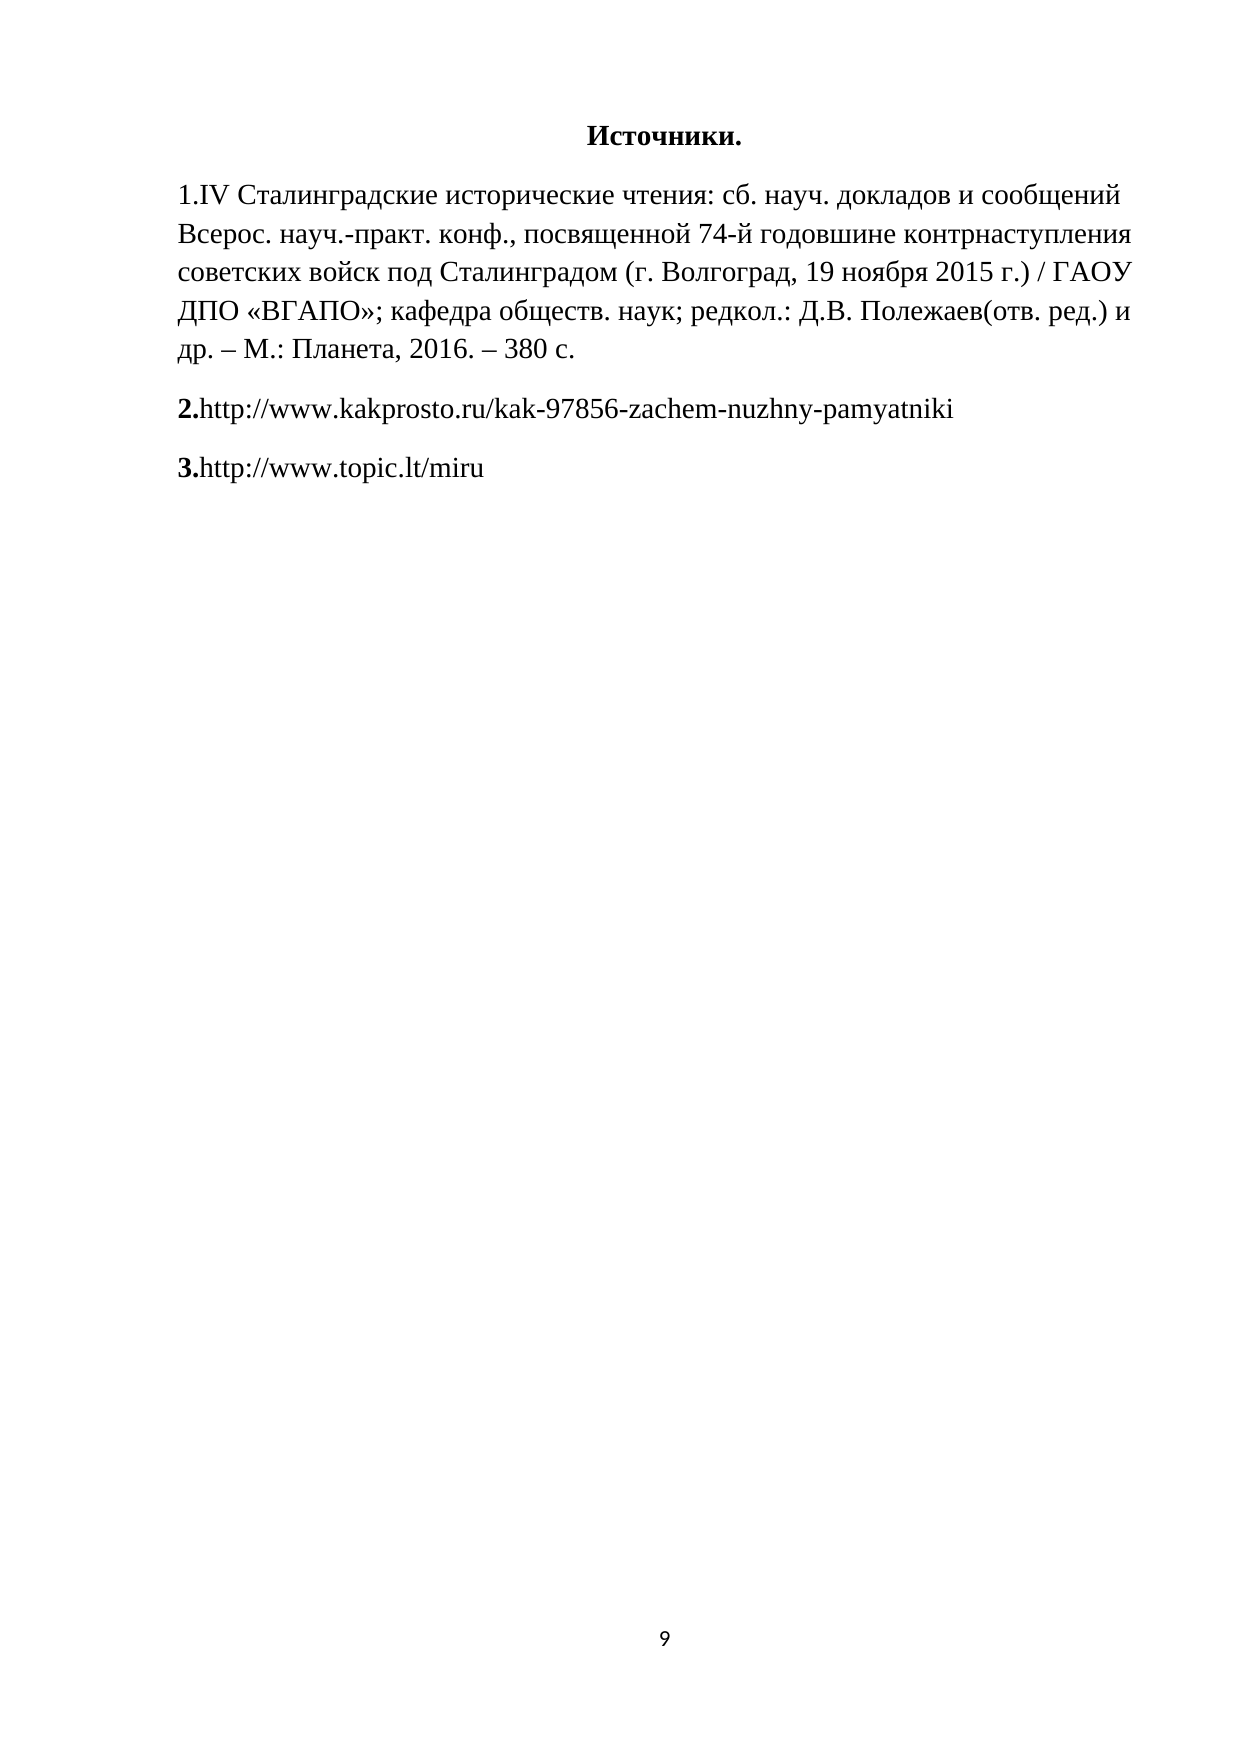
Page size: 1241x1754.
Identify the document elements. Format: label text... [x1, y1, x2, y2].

text 2.http://www.kakprosto.ru/kak-97856-zachem-nuzhny-pamyatniki [177, 391, 1152, 424]
text 1.IV Сталинградские исторические чтения: сб. науч. докладов и сообщений Всерос. науч.-практ. конф., посвященной 74-й годовшине контрнаступления советских войск под Сталинградом (г. Волгоград, 19 ноября 2015 г.) / ГАОУ ДПО «ВГАПО»; кафедра обществ. наук; редкол.: Д.В. Полежаев(отв. ред.) и др. – М.: Планета, 2016. – 380 с. [177, 177, 1152, 365]
text Источники. [177, 118, 1152, 152]
text 3.http://www.topic.lt/miru [177, 450, 1152, 484]
